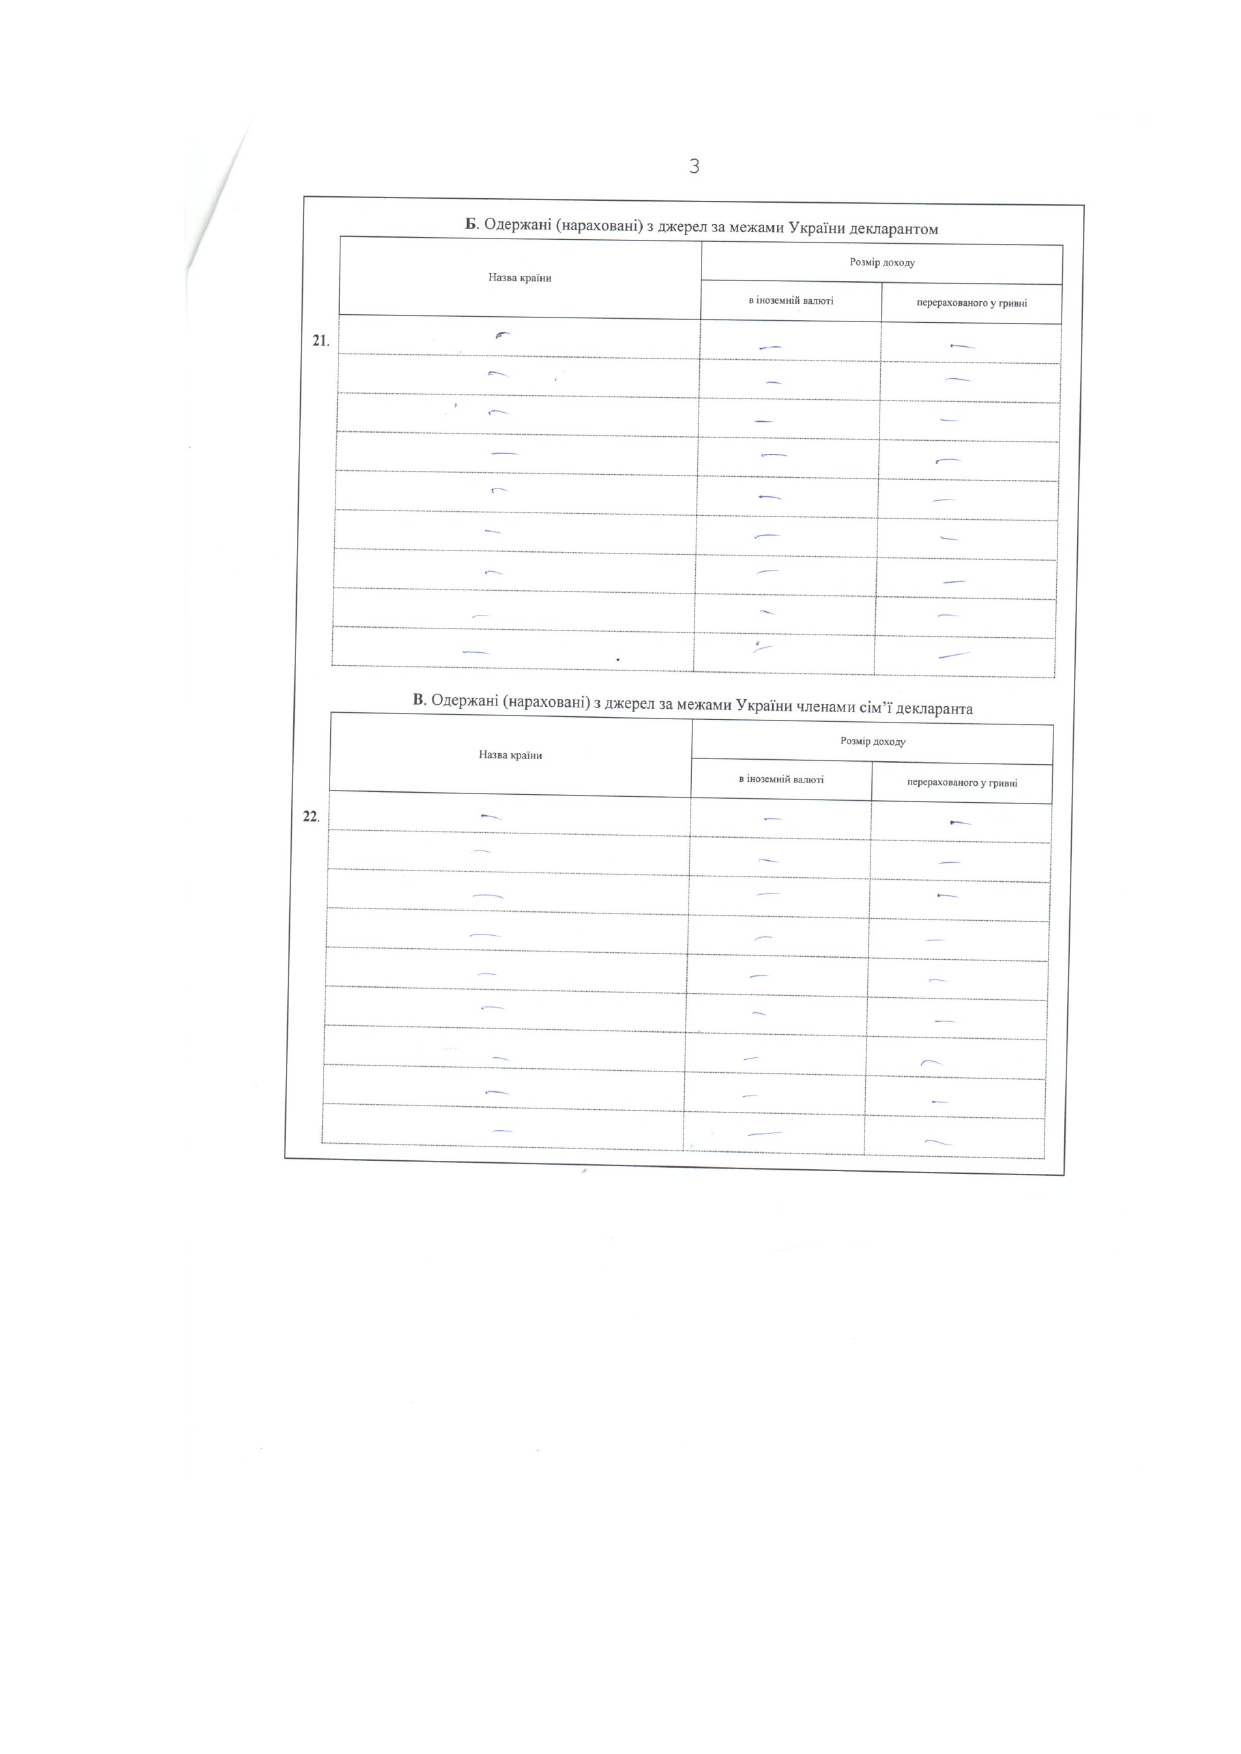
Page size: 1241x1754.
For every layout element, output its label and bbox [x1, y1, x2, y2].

picture [177, 118, 1152, 1496]
